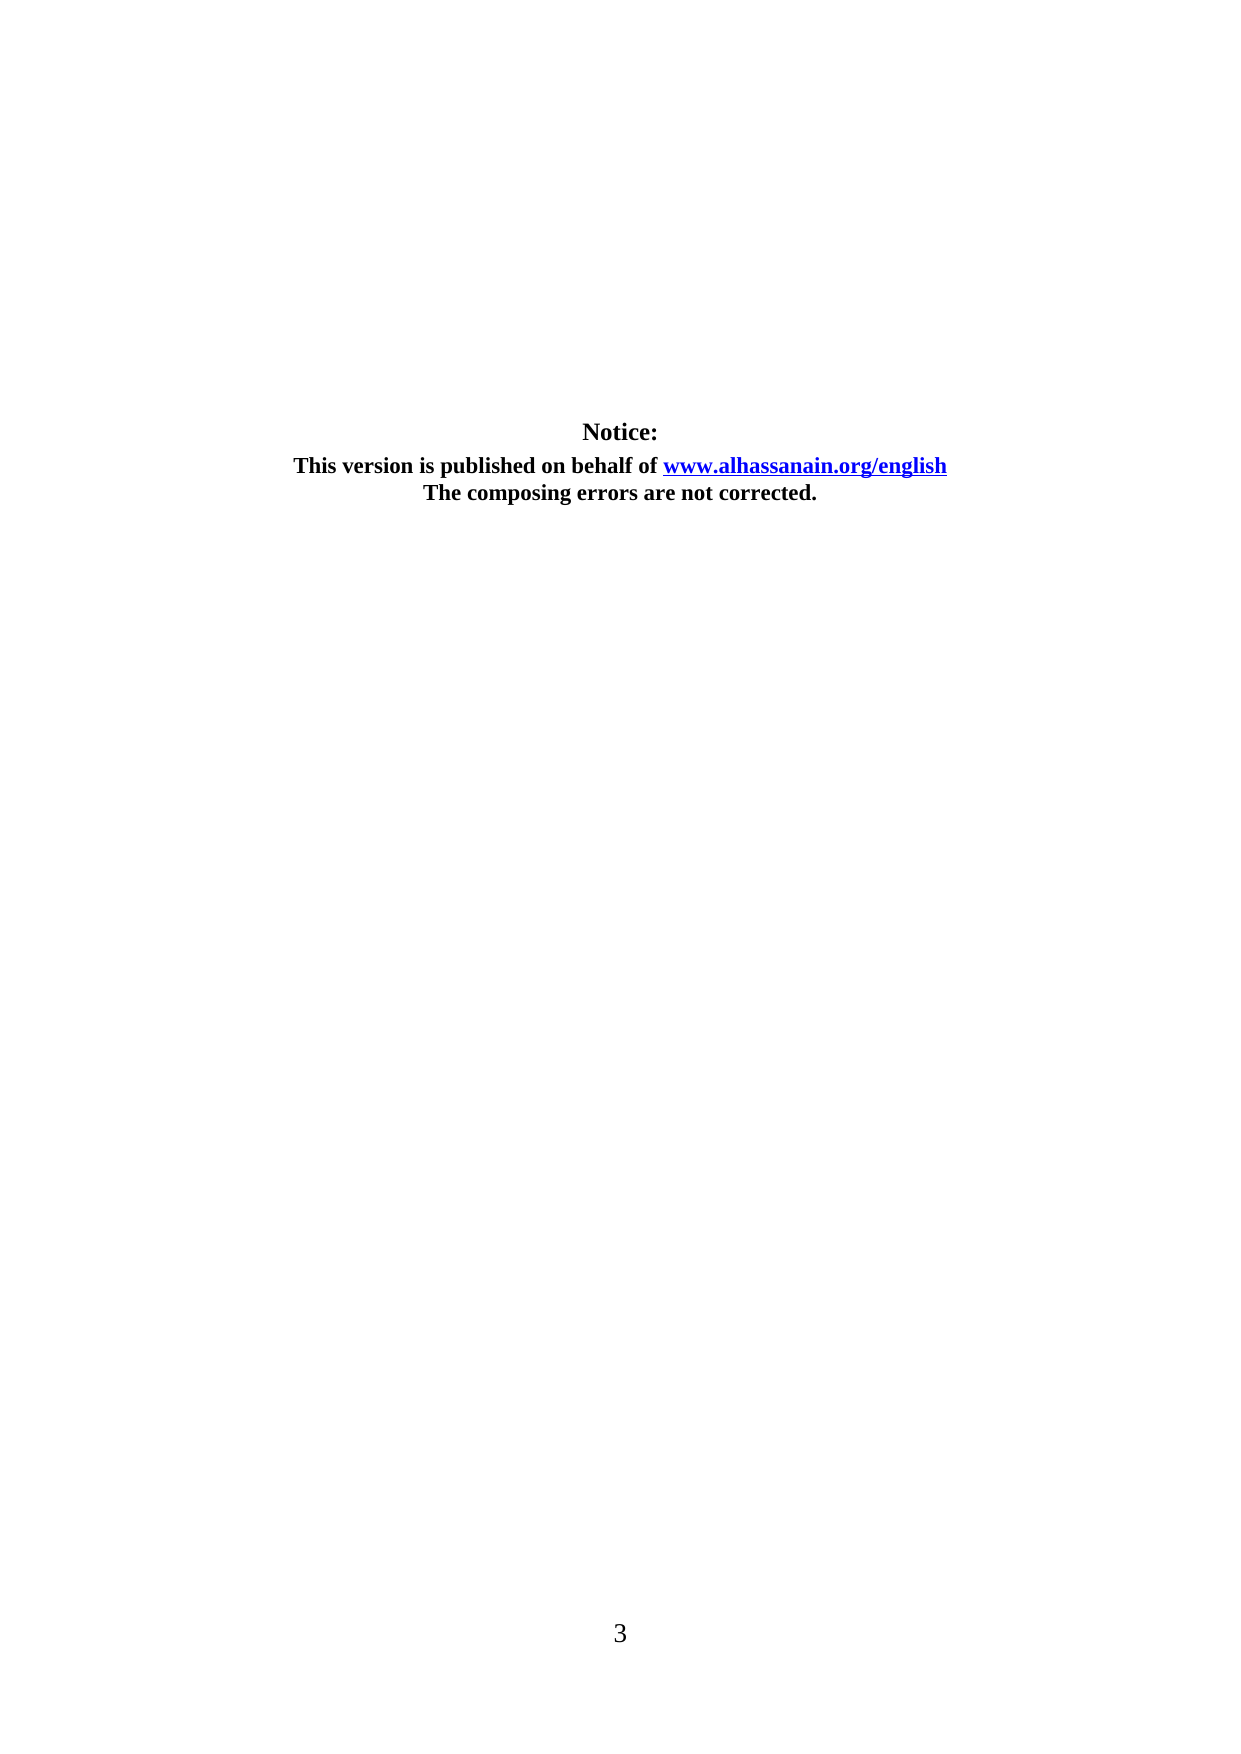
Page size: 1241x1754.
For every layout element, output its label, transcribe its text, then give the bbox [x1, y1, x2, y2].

text The composing errors are not corrected. [236, 478, 1004, 505]
text This version is published on behalf of www.alhassanain.org/english [236, 452, 1004, 478]
text Notice: [236, 417, 1004, 446]
